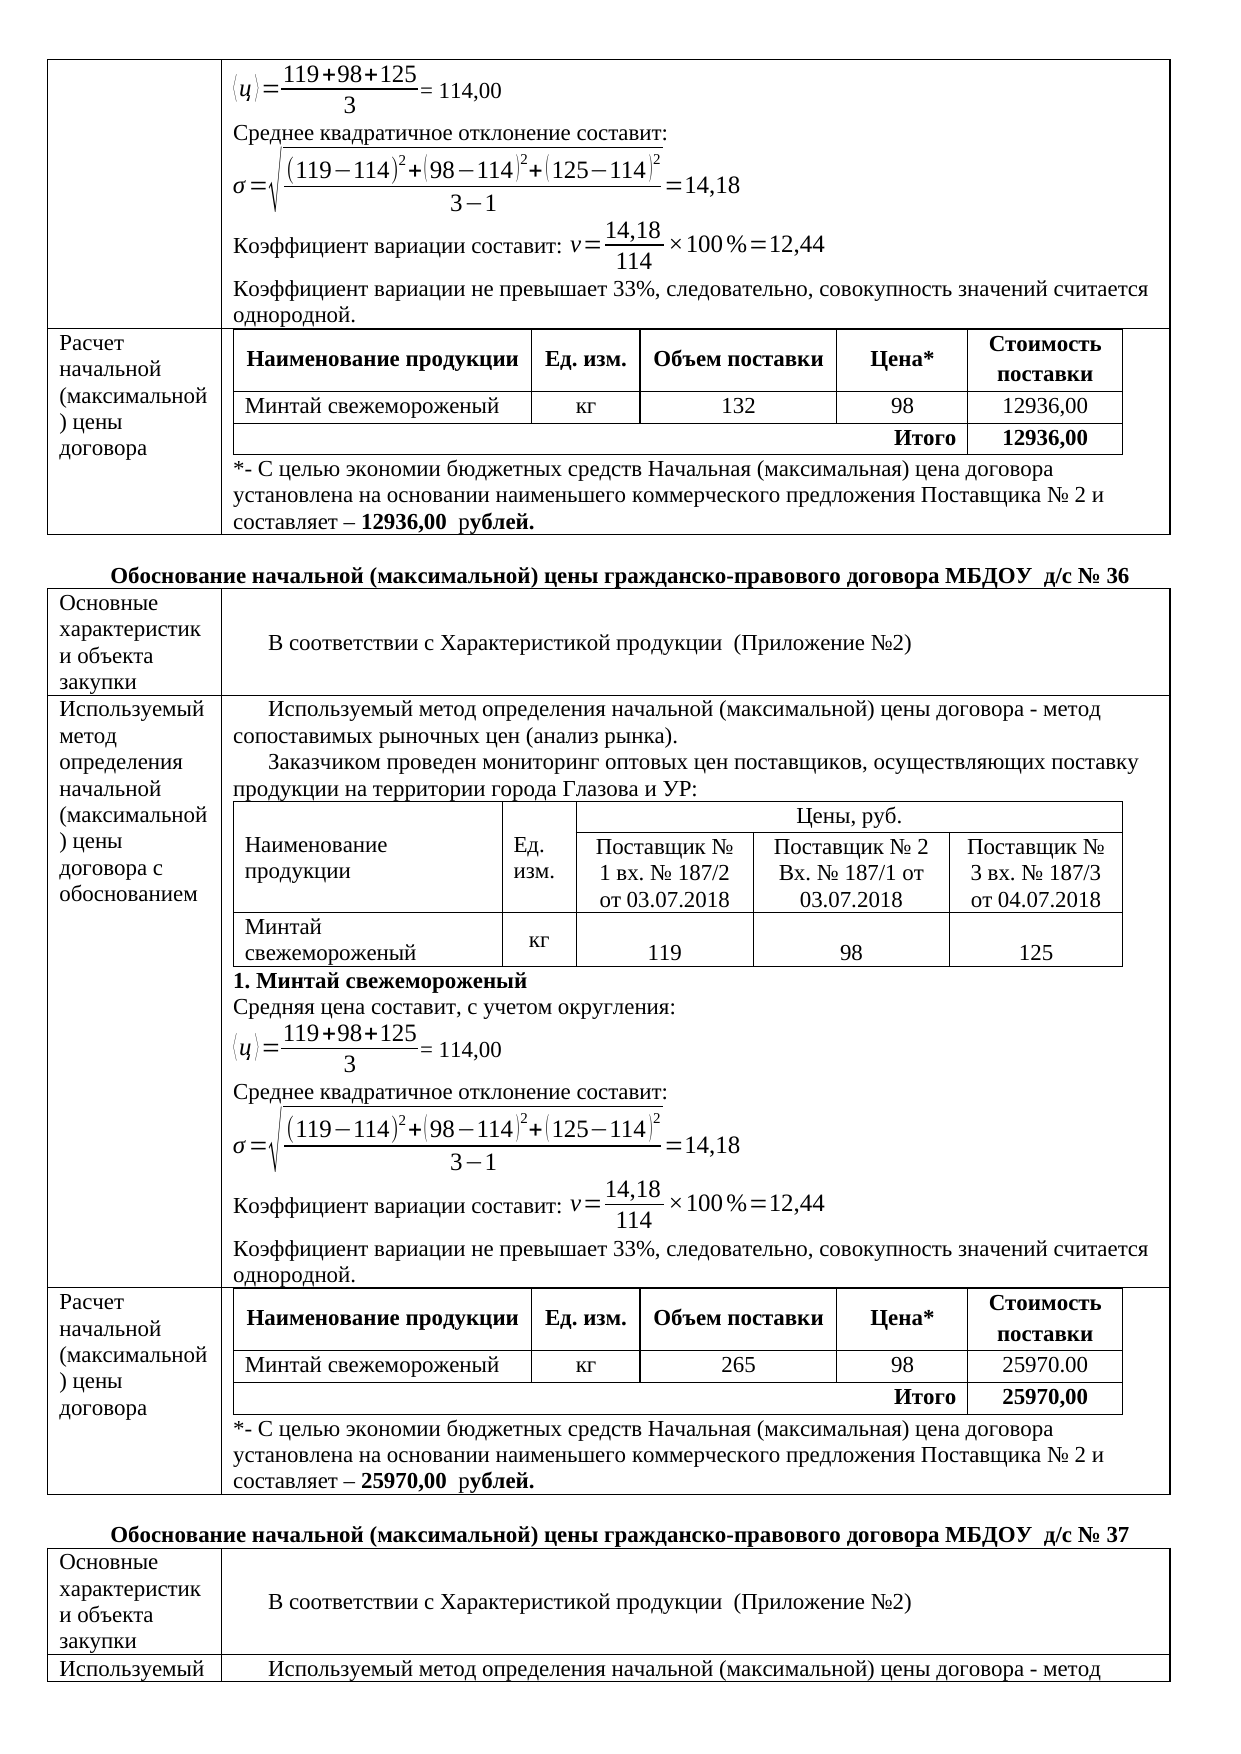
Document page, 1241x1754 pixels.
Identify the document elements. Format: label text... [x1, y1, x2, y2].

table_header Основные характеристики объекта закупки [48, 589, 221, 694]
table_header Основные характеристики объекта закупки [48, 1549, 221, 1654]
table_header В соответствии с Характеристикой продукции (Приложение №2) [222, 1549, 1169, 1654]
title Обоснование начальной (максимальной) цены гражданско-правового договора МБДОУ д/с № 37 [59, 1521, 1181, 1547]
title Обоснование начальной (максимальной) цены гражданско-правового договора МБДОУ д/с № 36 [59, 562, 1181, 588]
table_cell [222, 60, 1169, 328]
table_cell Используемый метод определения начальной (максимальной) цены договора с обоснованием [48, 696, 221, 1287]
table_header В соответствии с Характеристикой продукции (Приложение №2) [222, 589, 1169, 694]
table_cell *- С целью экономии бюджетных средств Начальная (максимальная) цена договора установлена на основании наименьшего коммерческого предложения Поставщика № 2 и составляет – 12936,00 рублей. [222, 329, 1169, 534]
table_cell Расчет начальной (максимальной) цены договора [48, 329, 221, 534]
table_cell Расчет начальной (максимальной) цены договора [48, 1288, 221, 1494]
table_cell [48, 1655, 221, 1681]
table_cell *- С целью экономии бюджетных средств Начальная (максимальная) цена договора установлена на основании наименьшего коммерческого предложения Поставщика № 2 и составляет – 25970,00 рублей. [222, 1288, 1169, 1494]
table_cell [222, 1655, 1169, 1681]
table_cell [48, 60, 221, 328]
